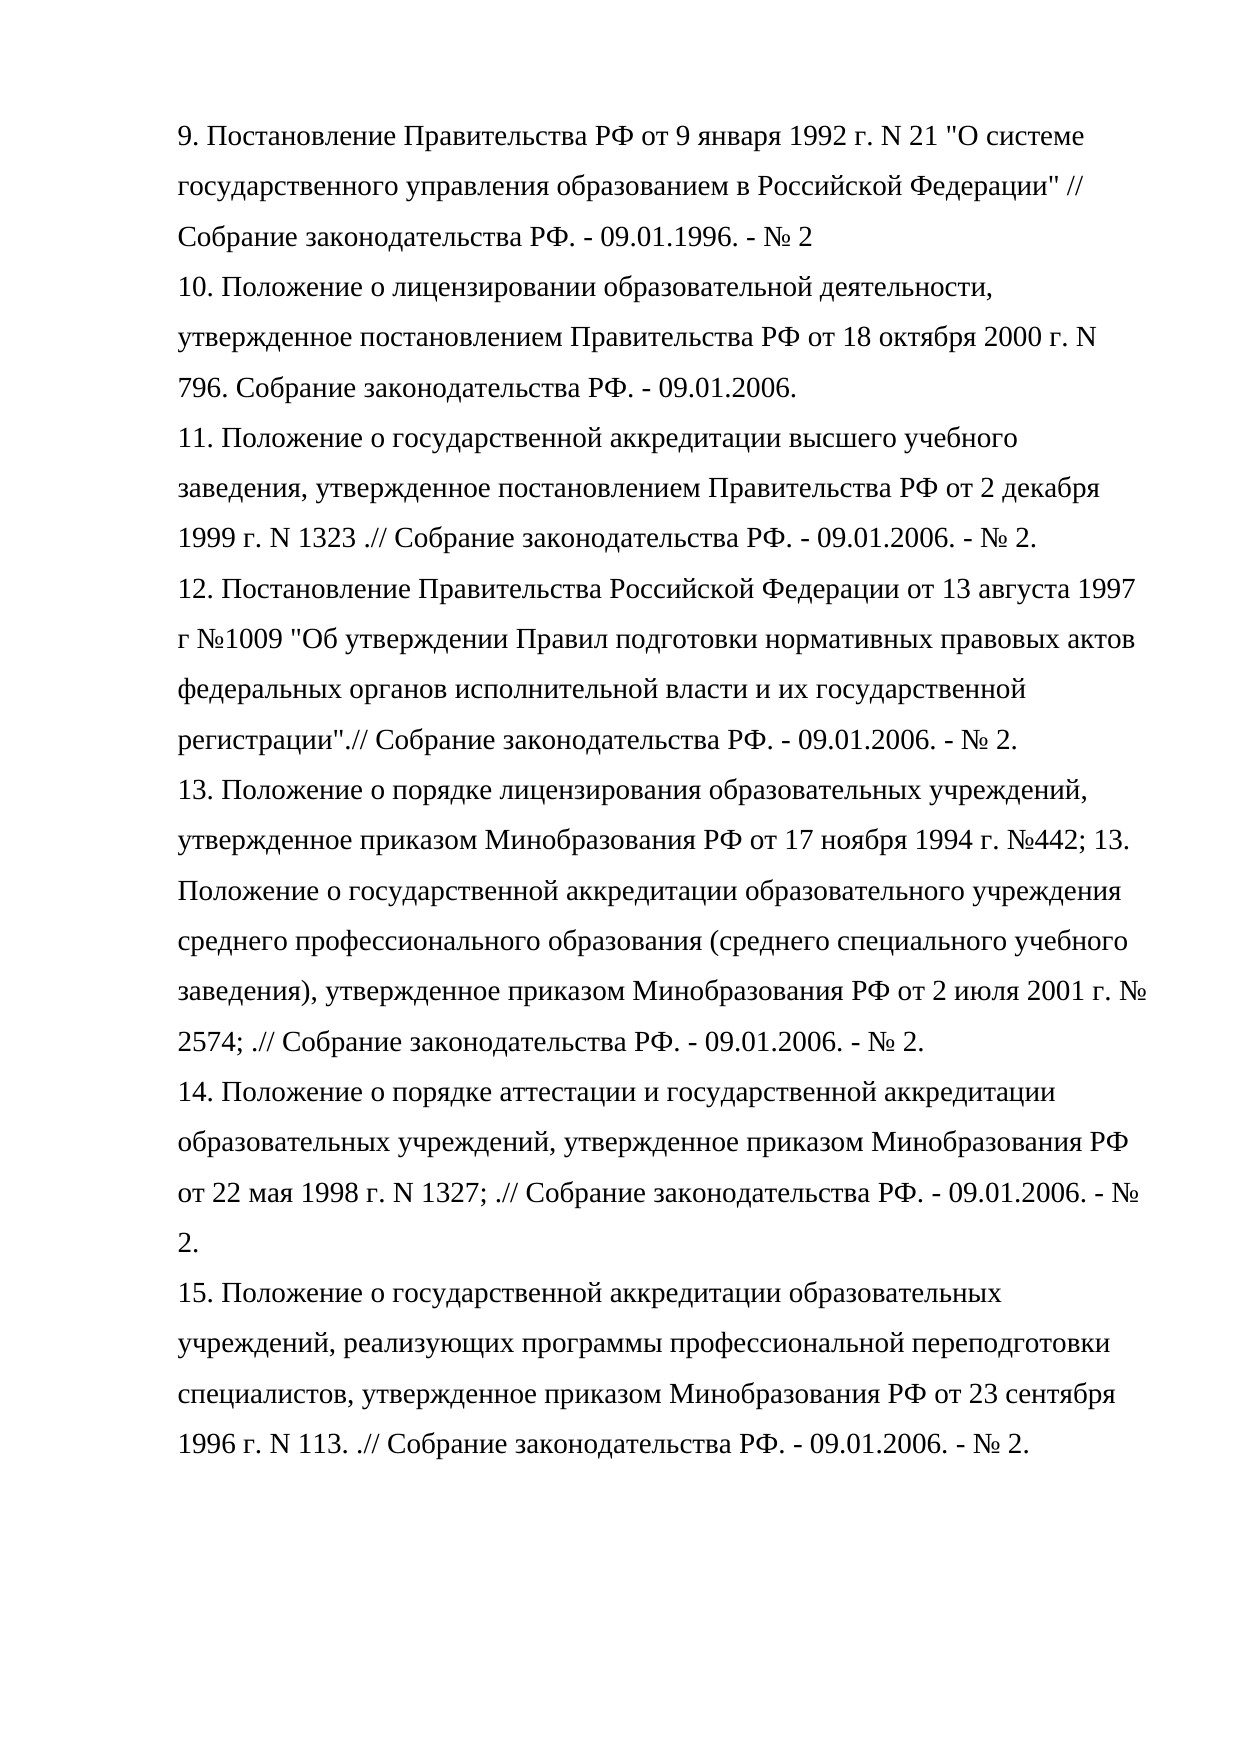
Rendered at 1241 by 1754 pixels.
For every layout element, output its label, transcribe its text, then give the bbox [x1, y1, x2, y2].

text 11. Положение о государственной аккредитации высшего учебного заведения, утвержденное постановлением Правительства РФ от 2 декабря 1999 г. N 1323 .// Собрание законодательства РФ. - 09.01.2006. - № 2. [177, 420, 1152, 554]
text 13. Положение о порядке лицензирования образовательных учреждений, утвержденное приказом Минобразования РФ от 17 ноября 1994 г. №442; 13. Положение о государственной аккредитации образовательного учреждения среднего профессионального образования (среднего специального учебного заведения), утвержденное приказом Минобразования РФ от 2 июля 2001 г. № 2574; .// Собрание законодательства РФ. - 09.01.2006. - № 2. [177, 772, 1152, 1057]
text 15. Положение о государственной аккредитации образовательных учреждений, реализующих программы профессиональной переподготовки специалистов, утвержденное приказом Минобразования РФ от 23 сентября 1996 г. N 113. .// Собрание законодательства РФ. - 09.01.2006. - № 2. [177, 1275, 1152, 1460]
text 12. Постановление Правительства Российской Федерации от 13 августа 1997 г №1009 "Об утверждении Правил подготовки нормативных правовых актов федеральных органов исполнительной власти и их государственной регистрации".// Собрание законодательства РФ. - 09.01.2006. - № 2. [177, 571, 1152, 755]
text 14. Положение о порядке аттестации и государственной аккредитации образовательных учреждений, утвержденное приказом Минобразования РФ от 22 мая 1998 г. N 1327; .// Собрание законодательства РФ. - 09.01.2006. - № 2. [177, 1074, 1152, 1258]
text 9. Постановление Правительства РФ от 9 января 1992 г. N 21 "О системе государственного управления образованием в Российской Федерации" // Собрание законодательства РФ. - 09.01.1996. - № 2 [177, 118, 1152, 252]
text 10. Положение о лицензировании образовательной деятельности, утвержденное постановлением Правительства РФ от 18 октября 2000 г. N 796. Собрание законодательства РФ. - 09.01.2006. [177, 269, 1152, 403]
